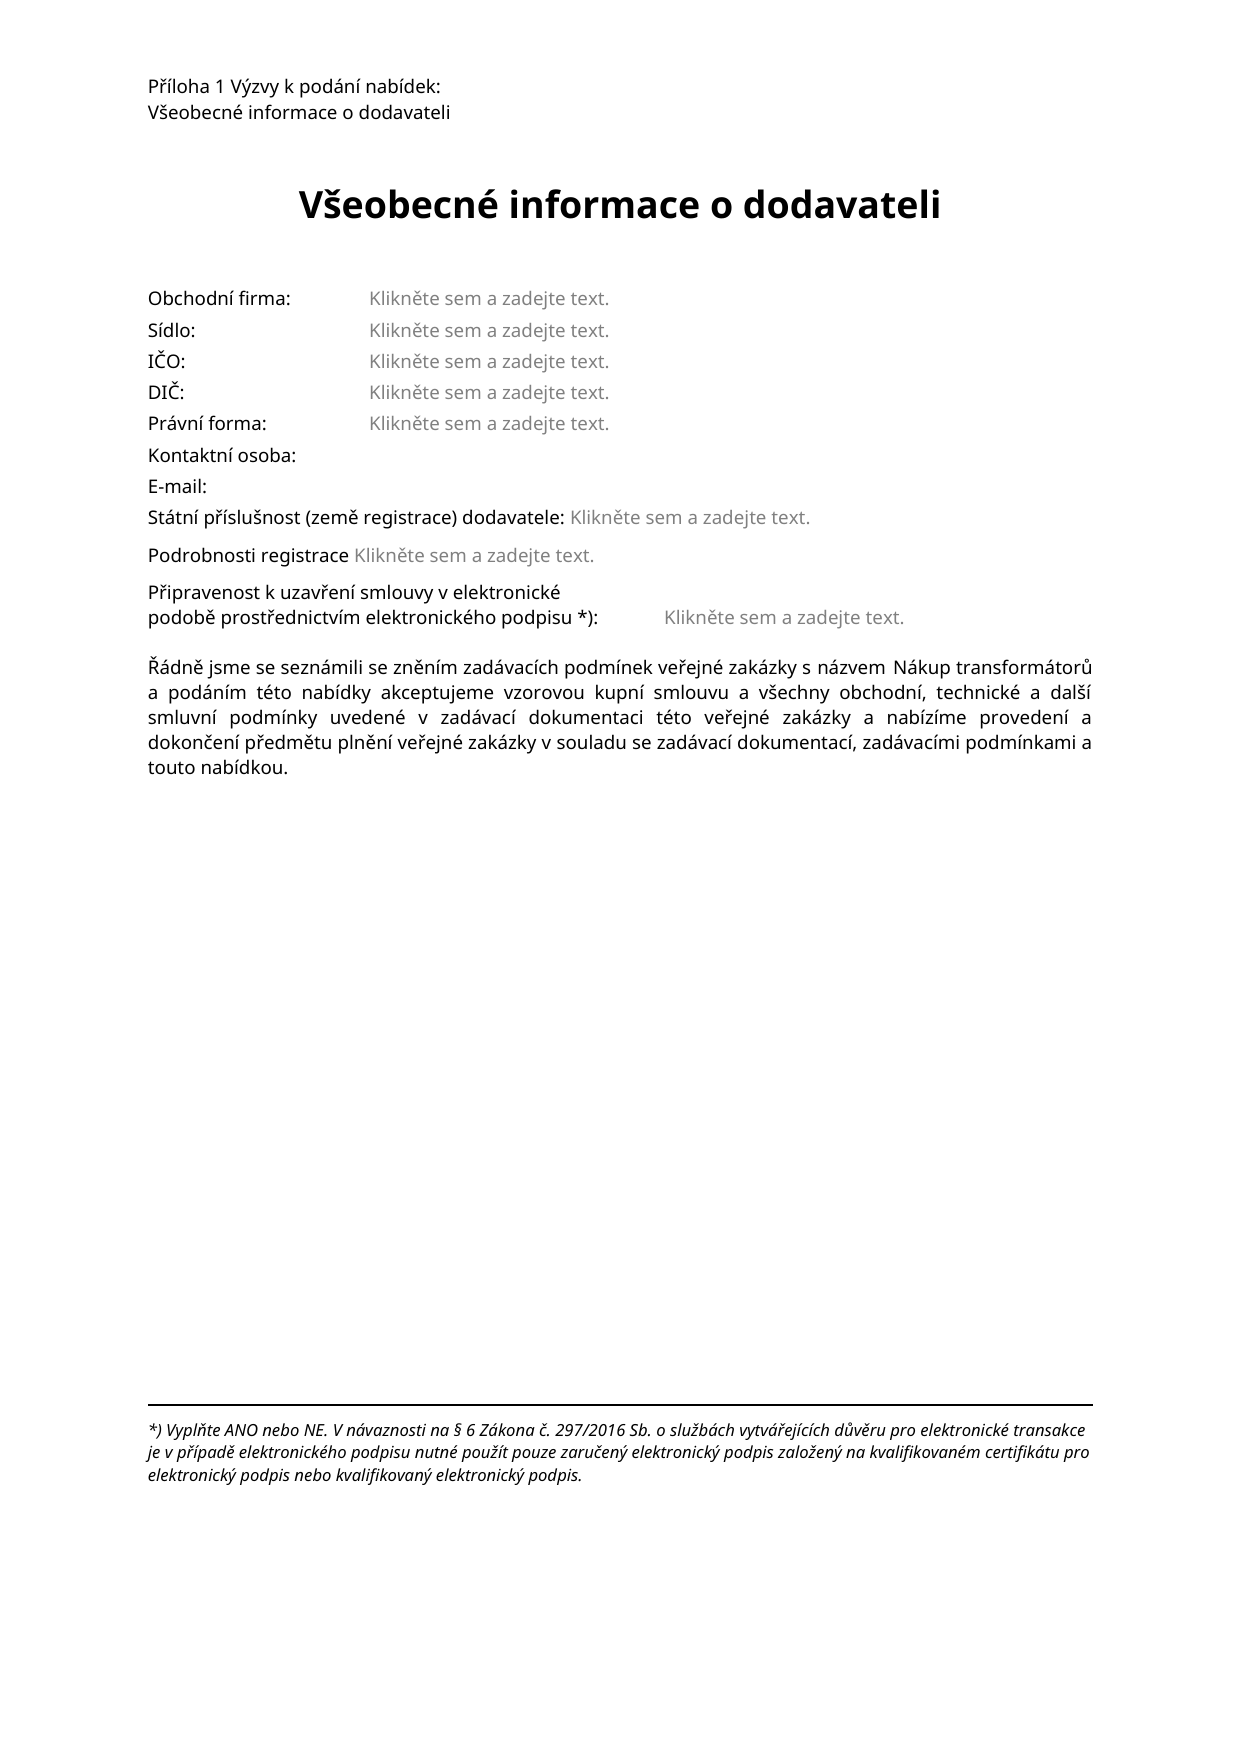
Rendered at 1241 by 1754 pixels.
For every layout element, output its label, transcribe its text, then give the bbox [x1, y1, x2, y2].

text E-mail: [148, 473, 1093, 498]
text Právní forma: [148, 411, 1093, 436]
text Řádně jsme se seznámili se zněním zadávacích podmínek veřejné zakázky s názvem Nákup transformátorů a podáním této nabídky akceptujeme vzorovou kupní smlouvu a všechny obchodní, technické a další smluvní podmínky uvedené v zadávací dokumentaci této veřejné zakázky a nabízíme provedení a dokončení předmětu plnění veřejné zakázky v souladu se zadávací dokumentací, zadávacími podmínkami a touto nabídkou. [148, 654, 1093, 779]
text *) Vyplňte ANO nebo NE. V návaznosti na § 6 Zákona č. 297/2016 Sb. o službách vytvářejících důvěru pro elektronické transakce je v případě elektronického podpisu nutné použít pouze zaručený elektronický podpis založený na kvalifikovaném certifikátu pro elektronický podpis nebo kvalifikovaný elektronický podpis. [148, 1418, 1093, 1486]
text Připravenost k uzavření smlouvy v elektronické [148, 579, 1093, 604]
text Podrobnosti registrace [148, 542, 1093, 567]
text DIČ: [148, 379, 1093, 404]
text Sídlo: [148, 317, 1093, 342]
text podobě prostřednictvím elektronického podpisu *): [148, 604, 1093, 629]
text IČO: [148, 348, 1093, 373]
text Kontaktní osoba: [148, 442, 1093, 467]
title Všeobecné informace o dodavateli [148, 178, 1093, 229]
text Obchodní firma: [148, 286, 1093, 311]
text Státní příslušnost (země registrace) dodavatele: [148, 504, 1093, 529]
